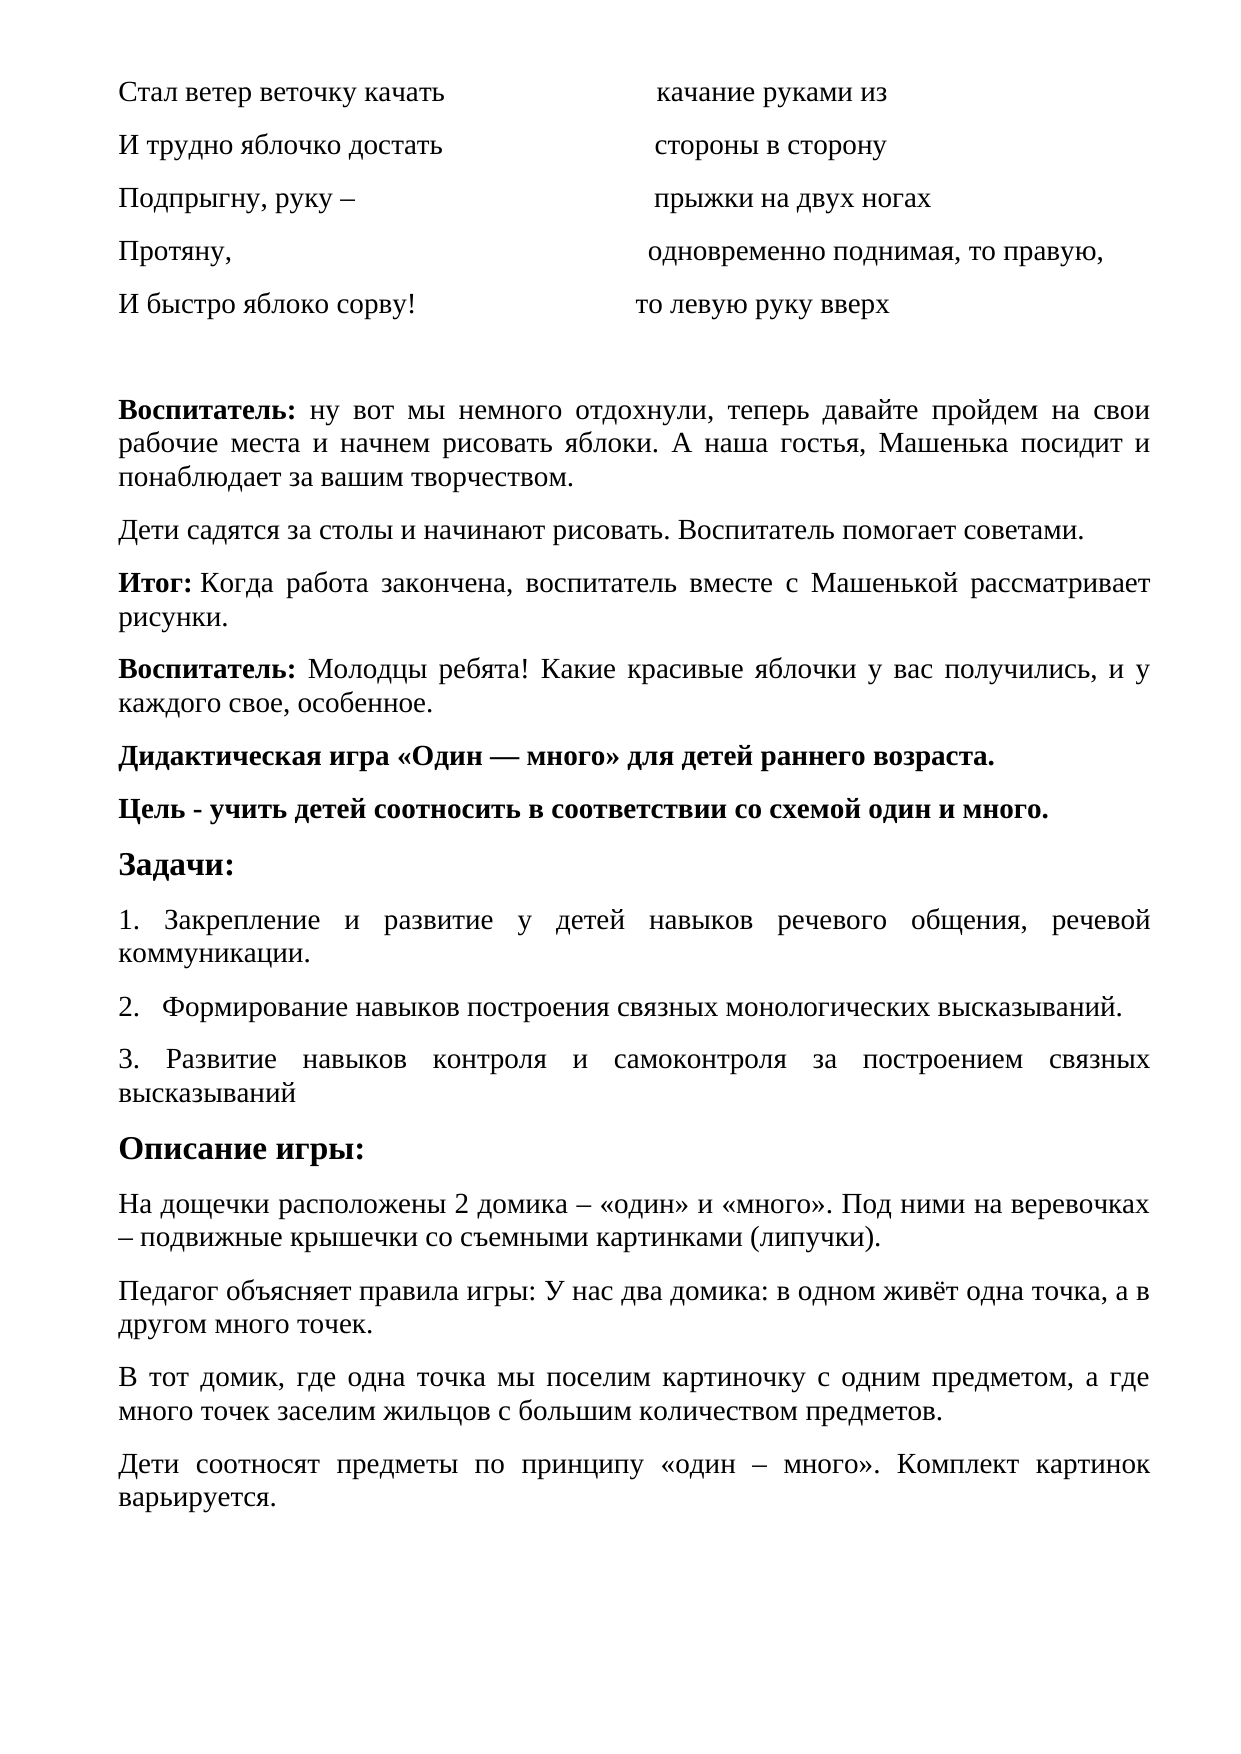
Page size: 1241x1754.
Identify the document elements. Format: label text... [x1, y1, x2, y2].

text 2. Формирование навыков построения связных монологических высказываний. [118, 989, 1152, 1022]
text 3. Развитие навыков контроля и самоконтроля за построением связных высказываний [118, 1042, 1152, 1109]
text Итог: Когда работа закончена, воспитатель вместе с Машенькой рассматривает рисунки. [118, 565, 1152, 632]
text Воспитатель: ну вот мы немного отдохнули, теперь давайте пройдем на свои рабочие места и начнем рисовать яблоки. А наша гостья, Машенька посидит и понаблюдает за вашим творчеством. [118, 392, 1152, 493]
text Педагог объясняет правила игры: У нас два домика: в одном живёт одна точка, а в другом много точек. [118, 1273, 1152, 1340]
text Дидактическая игра «Один — много» для детей раннего возраста. [118, 738, 1152, 772]
text Дети садятся за столы и начинают рисовать. Воспитатель помогает советами. [118, 512, 1152, 546]
text В тот домик, где одна точка мы поселим картиночку с одним предметом, а где много точек заселим жильцов с большим количеством предметов. [118, 1359, 1152, 1426]
text И трудно яблочко достать стороны в сторону [118, 127, 1152, 160]
text Задачи: [118, 844, 1152, 883]
text Протяну, одновременно поднимая, то правую, [118, 233, 1152, 266]
text 1. Закрепление и развитие у детей навыков речевого общения, речевой коммуникации. [118, 902, 1152, 969]
text И быстро яблоко сорву! то левую руку вверх [118, 286, 1152, 319]
text Дети соотносят предметы по принципу «один – много». Комплект картинок варьируется. [118, 1446, 1152, 1513]
text Подпрыгну, руку – прыжки на двух ногах [118, 180, 1152, 213]
text Цель - учить детей соотносить в соответствии со схемой один и много. [118, 791, 1152, 825]
text Стал ветер веточку качать качание руками из [118, 74, 1152, 107]
text Воспитатель: Молодцы ребята! Какие красивые яблочки у вас получились, и у каждого свое, особенное. [118, 652, 1152, 719]
text Описание игры: [118, 1128, 1152, 1167]
text На дощечки расположены 2 домика – «один» и «много». Под ними на веревочках – подвижные крышечки со съемными картинками (липучки). [118, 1186, 1152, 1253]
